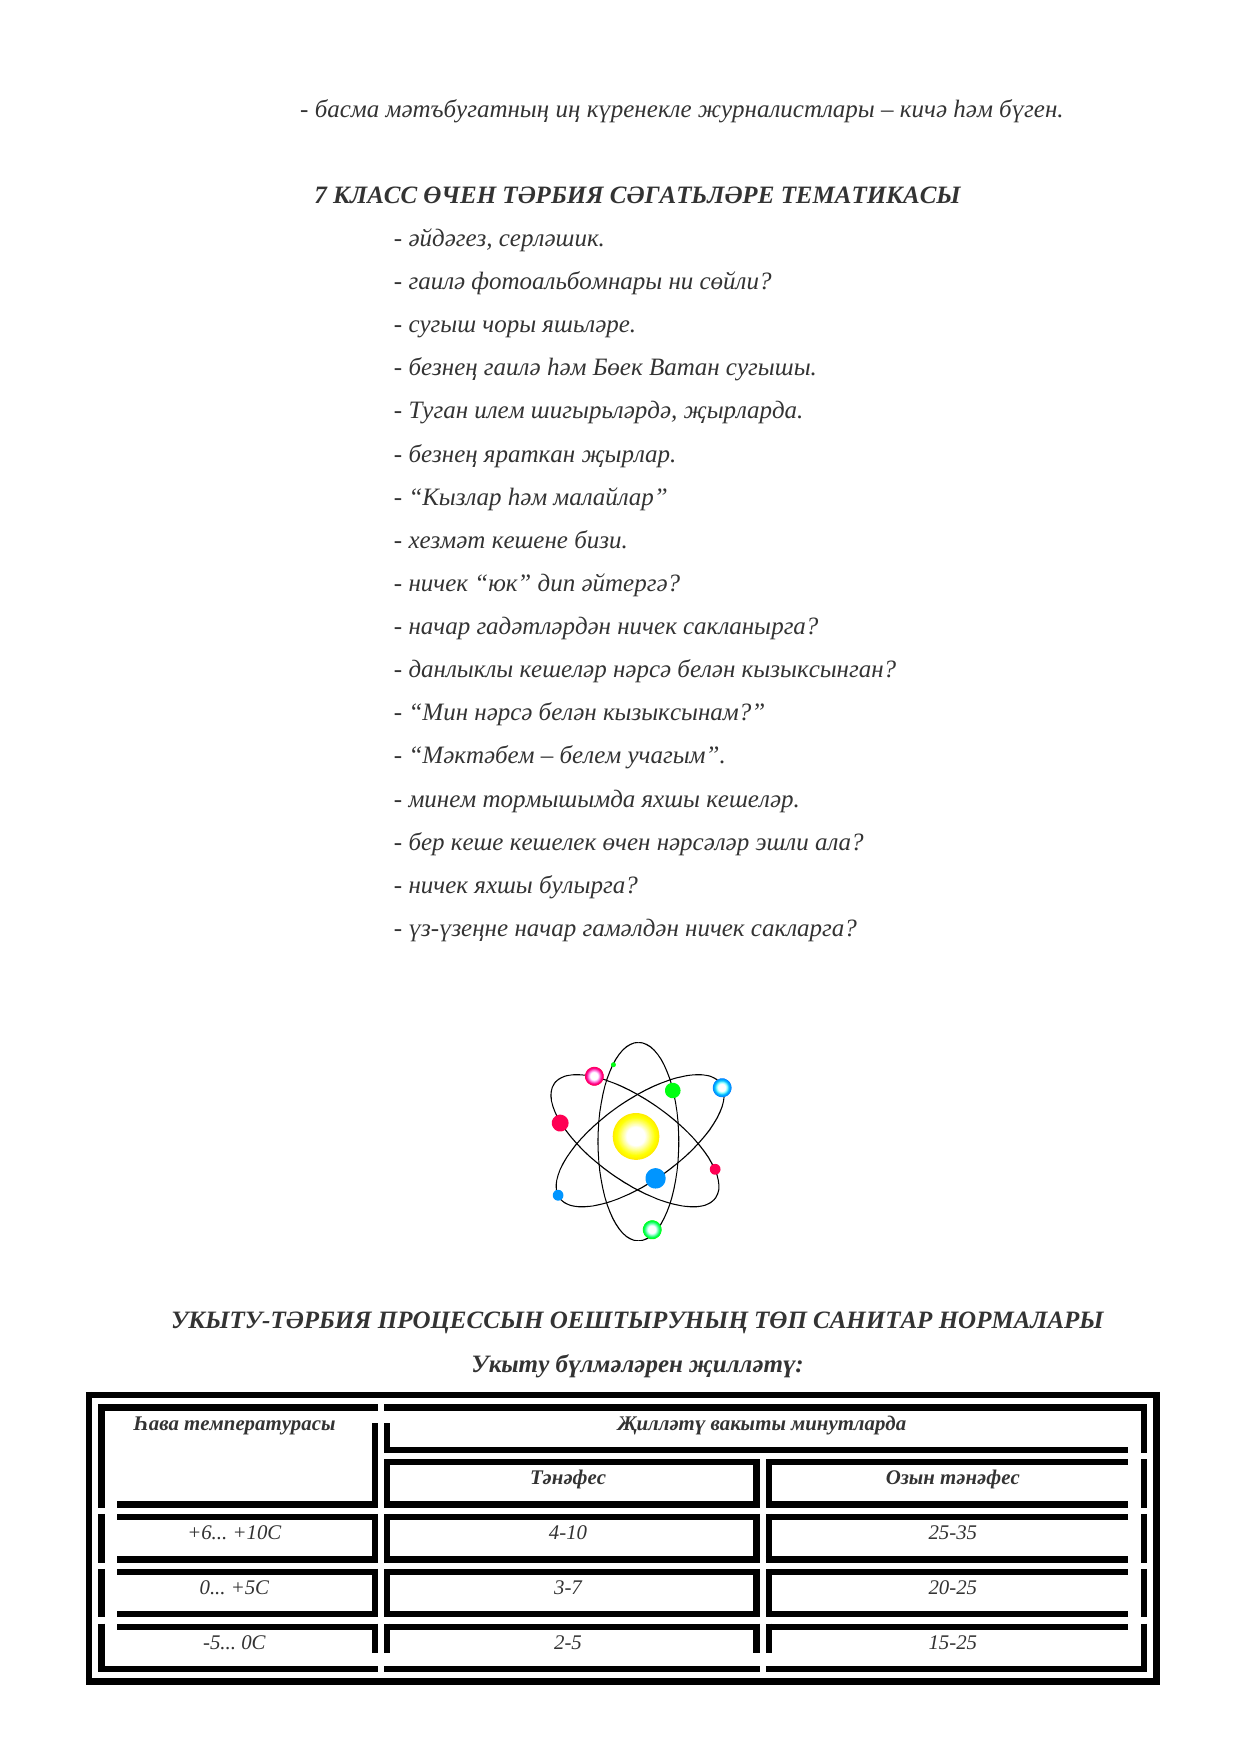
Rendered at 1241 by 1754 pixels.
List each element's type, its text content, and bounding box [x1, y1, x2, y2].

table_cell 2-5 [381, 1611, 763, 1666]
text - данлыклы кешеләр нәрсә белән кызыксынган? [94, 654, 1144, 683]
text Укыту бүлмәләрен җилләтү: [94, 1349, 1144, 1377]
table_cell 0... +5С [95, 1556, 381, 1611]
text - үз-үзеңне начар гамәлдән ничек сакларга? [94, 913, 1144, 942]
text - бер кеше кешелек өчен нәрсәләр эшли ала? [94, 827, 1144, 856]
table_cell Озын тәнәфес [763, 1447, 1150, 1501]
table_header Һава температурасы [95, 1398, 381, 1501]
text - сугыш чоры яшьләре. [94, 309, 1144, 338]
text 7 КЛАСС ӨЧЕН ТӘРБИЯ СӘГАТЬЛӘРЕ ТЕМАТИКАСЫ [94, 180, 1144, 209]
text - ничек яхшы булырга? [94, 870, 1144, 899]
table_cell Тәнәфес [381, 1447, 763, 1501]
table_cell 3-7 [381, 1556, 763, 1611]
text - безнең яраткан җырлар. [94, 439, 1144, 467]
table_header Җилләтү вакыты минутларда [381, 1398, 1150, 1447]
text - гаилә фотоальбомнары ни сөйли? [94, 266, 1144, 295]
text - ничек “юк” дип әйтергә? [94, 568, 1144, 597]
text - минем тормышымда яхшы кешеләр. [94, 784, 1144, 812]
text - “Мин нәрсә белән кызыксынам?” [94, 697, 1144, 726]
text - начар гадәтләрдән ничек сакланырга? [94, 611, 1144, 640]
text - басма мәтъбугатның иң күренекле журналистлары – кичә һәм бүген. [94, 94, 1144, 122]
text - “Мәктәбем – белем учагым”. [94, 741, 1144, 769]
table_cell 25-35 [763, 1501, 1150, 1556]
text - Туган илем шигырьләрдә, җырларда. [94, 396, 1144, 424]
text - безнең гаилә һәм Бөек Ватан сугышы. [94, 352, 1144, 381]
text - хезмәт кешене бизи. [94, 525, 1144, 554]
text - “Кызлар һәм малайлар” [94, 482, 1144, 511]
text УКЫТУ-ТӘРБИЯ ПРОЦЕССЫН ОЕШТЫРУНЫҢ ТӨП САНИТАР НОРМАЛАРЫ [94, 1306, 1144, 1334]
table_cell 4-10 [381, 1501, 763, 1556]
table_cell 15-25 [763, 1611, 1150, 1666]
table_cell 20-25 [763, 1556, 1150, 1611]
table_cell +6... +10С [95, 1501, 381, 1556]
text - әйдәгез, серләшик. [94, 223, 1144, 252]
table_cell -5... 0С [95, 1611, 381, 1666]
